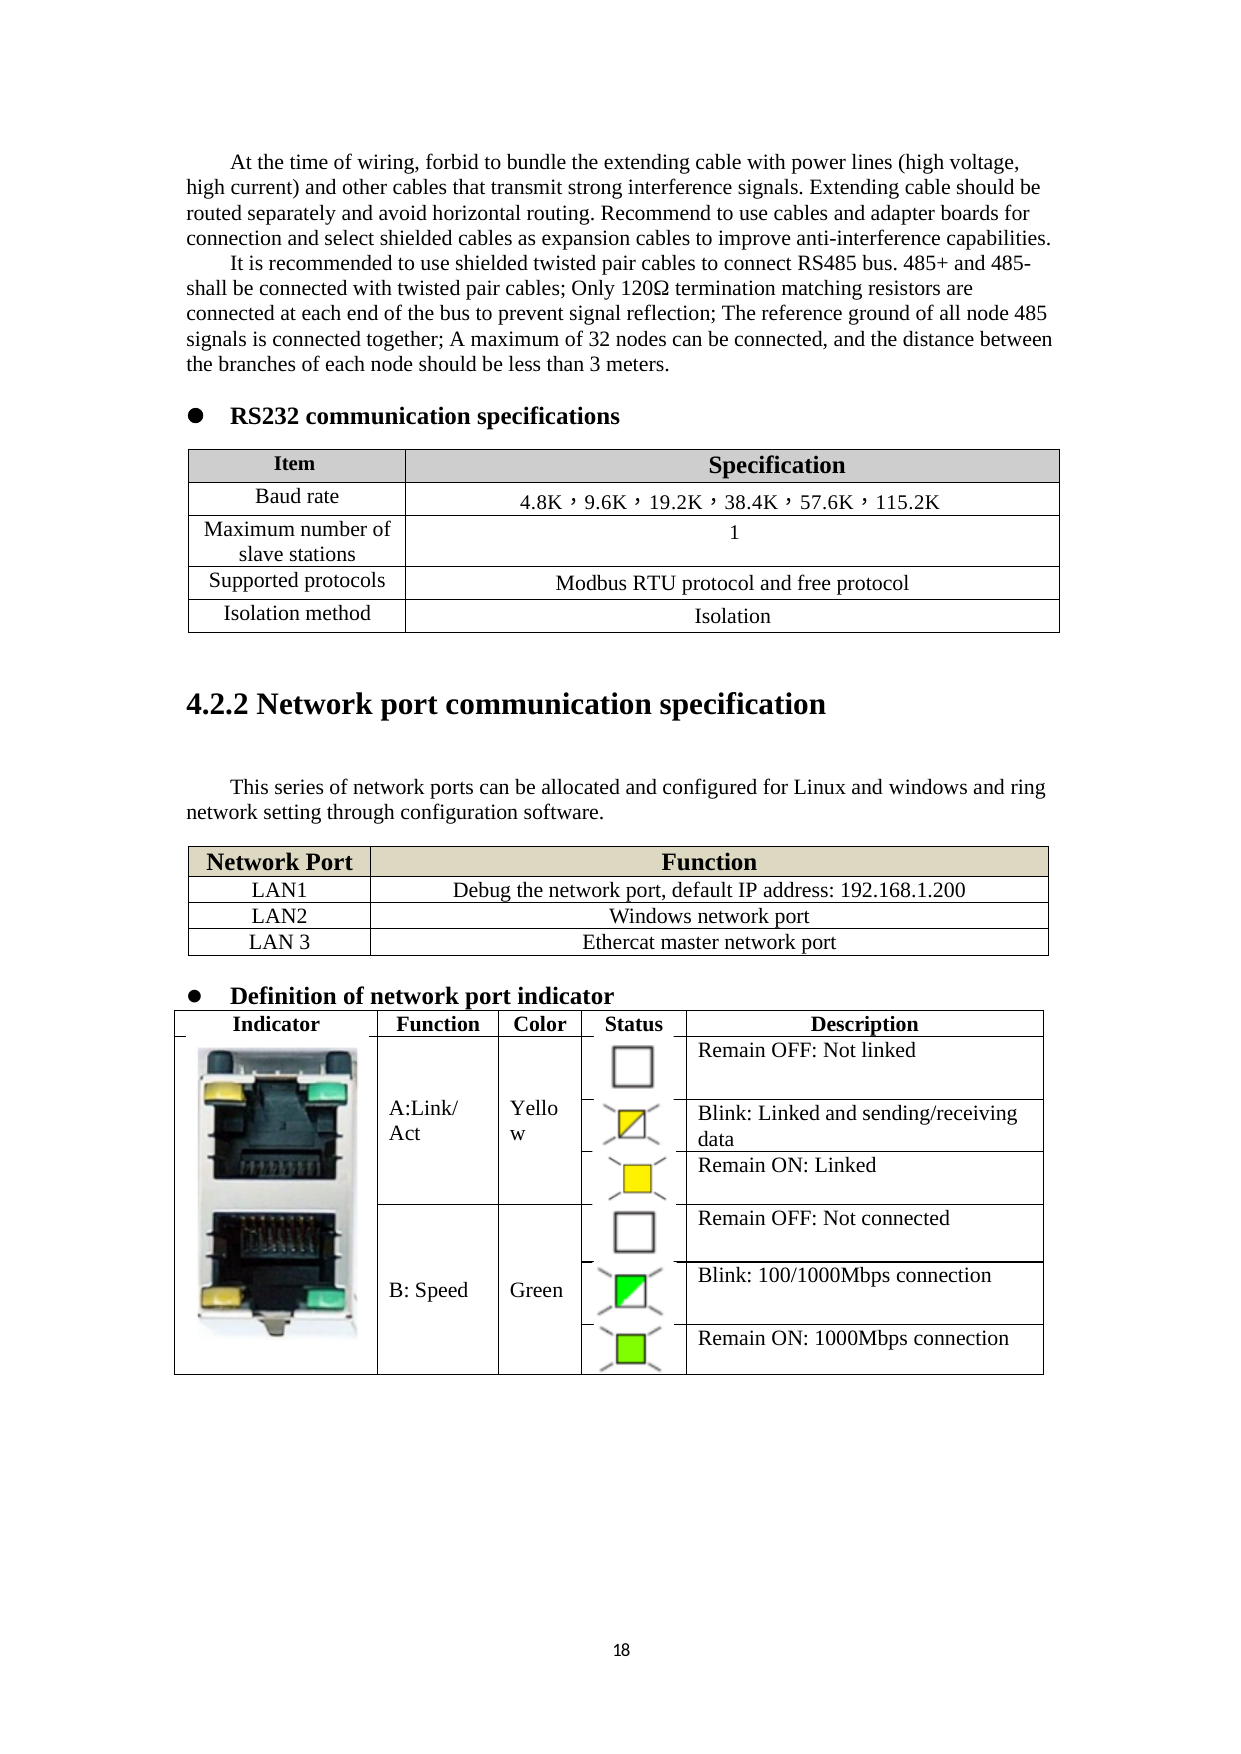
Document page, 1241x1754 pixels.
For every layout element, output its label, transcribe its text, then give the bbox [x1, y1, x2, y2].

table_cell Maximum number of slave stations [189, 516, 405, 566]
table_cell [674, 1037, 686, 1099]
table_cell A:Link/Act [378, 1037, 498, 1204]
subtitle 4.2.2 Network port communication specification [186, 685, 1054, 721]
table_cell Baud rate [189, 483, 405, 515]
table_header Network Port [189, 847, 370, 876]
table_cell [175, 1037, 377, 1374]
table_cell LAN2 [189, 903, 370, 928]
table_cell LAN 3 [189, 929, 370, 954]
table_cell Remain OFF: Not linked [687, 1037, 1043, 1099]
table_cell [582, 1325, 593, 1374]
table_cell [582, 1152, 592, 1204]
table_cell B: Speed [378, 1205, 498, 1374]
table_cell Green [499, 1205, 581, 1374]
table_cell [674, 1205, 686, 1261]
table_cell Ethercat master network port [371, 929, 1048, 954]
table_cell 4.8K，9.6K，19.2K，38.4K，57.6K，115.2K [406, 483, 1059, 515]
table_header Item [189, 450, 405, 482]
table_cell 1 [406, 516, 1059, 566]
table_cell Windows network port [371, 903, 1048, 928]
picture [186, 1036, 369, 1363]
table_header Indicator [175, 1011, 377, 1036]
table_header Function [378, 1011, 498, 1036]
table_cell [677, 1263, 686, 1323]
list RS232 communication specifications [186, 401, 1054, 430]
table_cell Remain ON: 1000Mbps connection [687, 1325, 1043, 1374]
list Definition of network port indicator [186, 981, 1054, 1009]
table_cell [582, 1263, 592, 1323]
table_cell Remain ON: Linked [687, 1152, 1043, 1204]
table_header Specification [406, 450, 1059, 482]
picture [593, 1036, 674, 1149]
table_cell Isolation method [189, 600, 405, 632]
table_cell Yellow [499, 1037, 581, 1204]
picture [592, 1151, 677, 1374]
table_cell Debug the network port, default IP address: 192.168.1.200 [371, 877, 1048, 902]
table_header Function [371, 847, 1048, 876]
table_cell Modbus RTU protocol and free protocol [406, 567, 1059, 599]
table_cell [582, 1205, 593, 1261]
table_cell Remain OFF: Not connected [687, 1205, 1043, 1261]
table_header Status [582, 1011, 686, 1036]
table_cell [582, 1100, 686, 1151]
table_cell Supported protocols [189, 567, 405, 599]
table_cell Isolation [406, 600, 1059, 632]
text It is recommended to use shielded twisted pair cables to connect RS485 bus. 485+ and 485- shall be connected with twisted pair cables; Only 120Ω termination matching resistors are connected at each end of the bus to prevent signal reflection; The reference ground of all node 485 signals is connected together; A maximum of 32 nodes can be connected, and the distance between the branches of each node should be less than 3 meters. [186, 250, 1054, 376]
table_cell [582, 1037, 593, 1099]
table_cell [674, 1325, 686, 1374]
table_cell [676, 1152, 686, 1204]
table_cell Blink: Linked and sending/receiving data [687, 1100, 1043, 1151]
table_cell LAN1 [189, 877, 370, 902]
text At the time of wiring, forbid to bundle the extending cable with power lines (high voltage, high current) and other cables that transmit strong interference signals. Extending cable should be routed separately and avoid horizontal routing. Recommend to use cables and adapter boards for connection and select shielded cables as expansion cables to improve anti-interference capabilities. [186, 149, 1054, 250]
table_header Color [499, 1011, 581, 1036]
table_cell Blink: 100/1000Mbps connection [687, 1263, 1043, 1323]
text This series of network ports can be allocated and configured for Linux and windows and ring network setting through configuration software. [186, 774, 1054, 824]
table_header Description [687, 1011, 1043, 1036]
